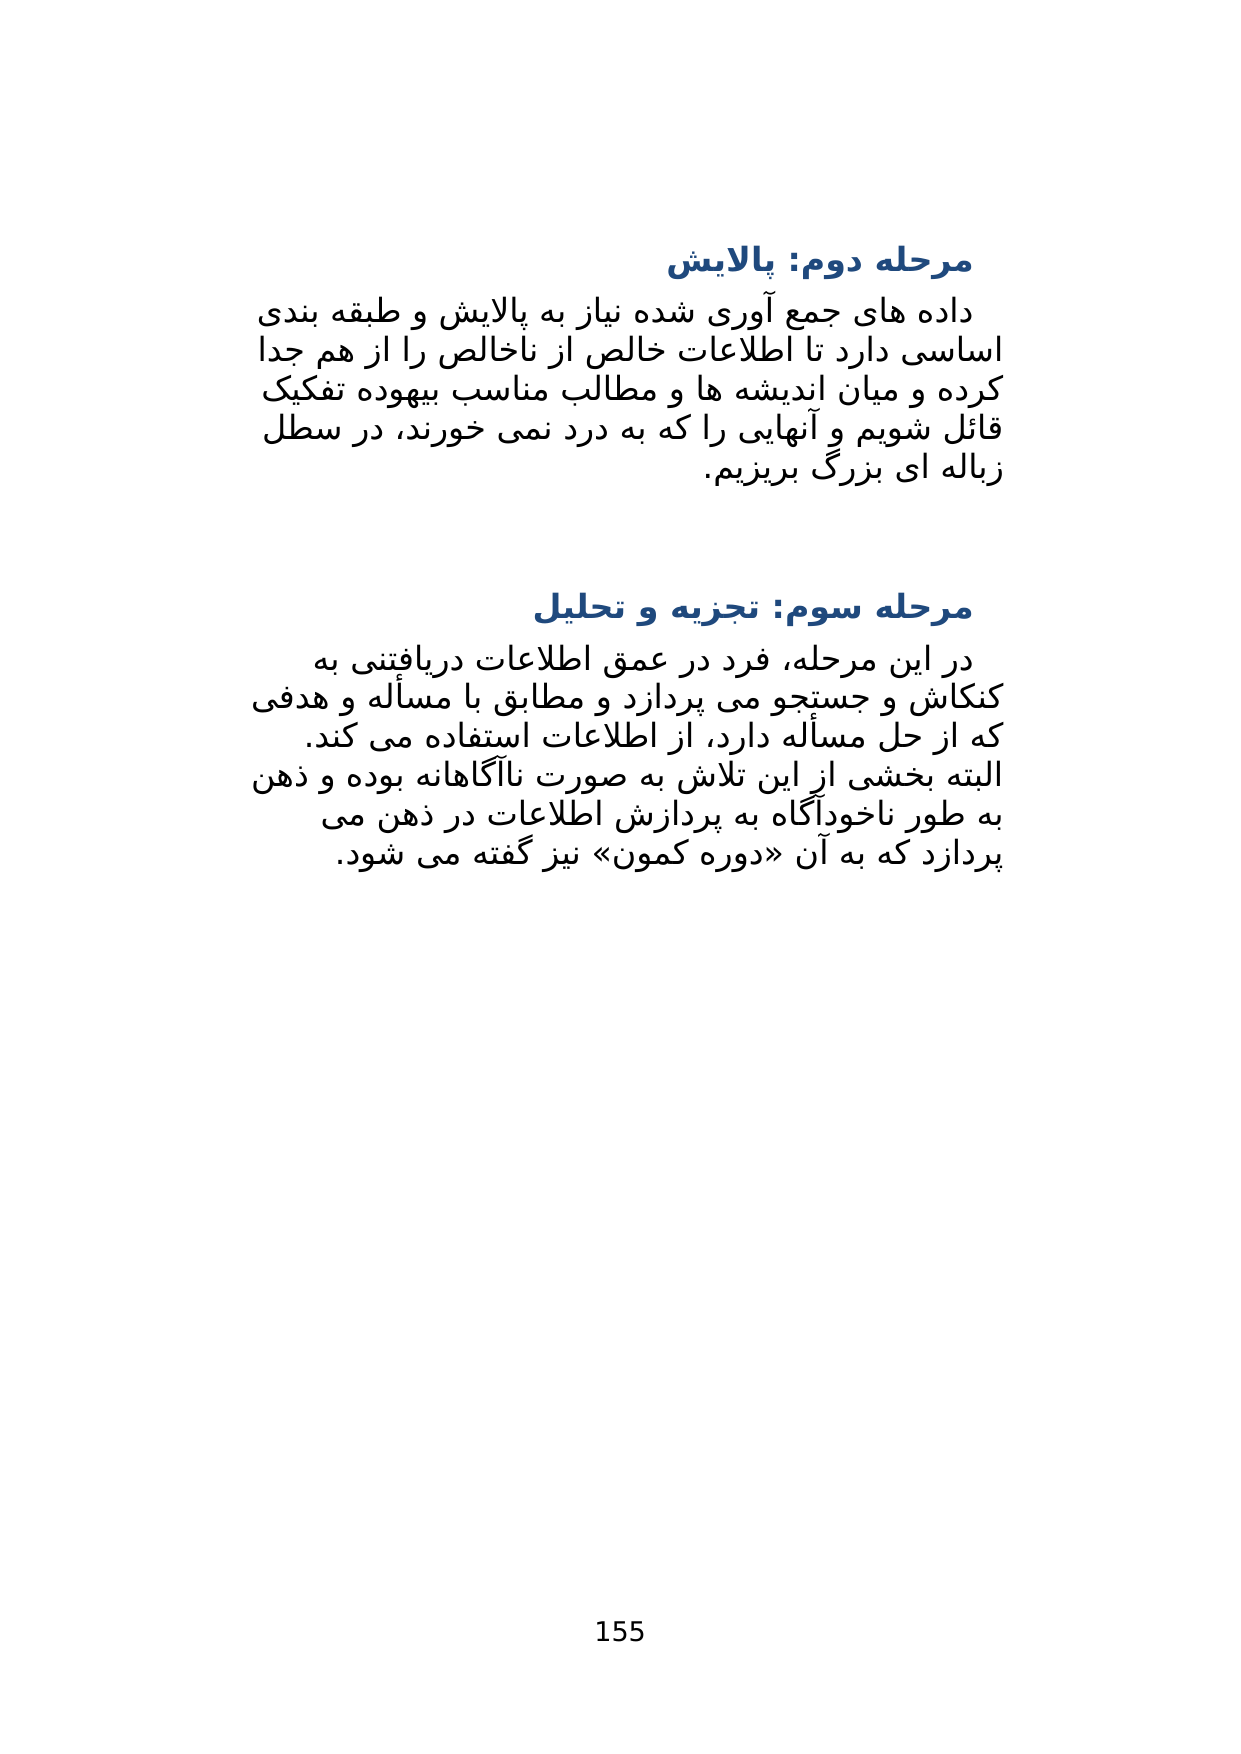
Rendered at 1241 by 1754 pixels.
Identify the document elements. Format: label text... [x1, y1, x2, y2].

subtitle مرحله سوم: تجزیه و تحلیل [236, 588, 1004, 627]
text در این مرحله، فرد در عمق اطلاعات دریافتنی به کنکاش و جستجو می پردازد و مطابق با مسأله و هدفی که از حل مسأله دارد، از اطلاعات استفاده می کند. البته بخشی از این تلاش به صورت ناآگاهانه بوده و ذهن به طور ناخودآگاه به پردازش اطلاعات در ذهن می پردازد که به آن «دوره کمون» نیز گفته می شود. [236, 639, 1004, 872]
text داده های جمع آوری شده نیاز به پالایش و طبقه بندی اساسی دارد تا اطلاعات خالص از ناخالص را از هم جدا کرده و میان اندیشه ها و مطالب مناسب بیهوده تفکیک قائل شویم و آنهایی را که به درد نمی خورند، در سطل زباله ای بزرگ بریزیم. [236, 292, 1004, 486]
subtitle مرحله دوم: پالایش [236, 241, 1004, 279]
